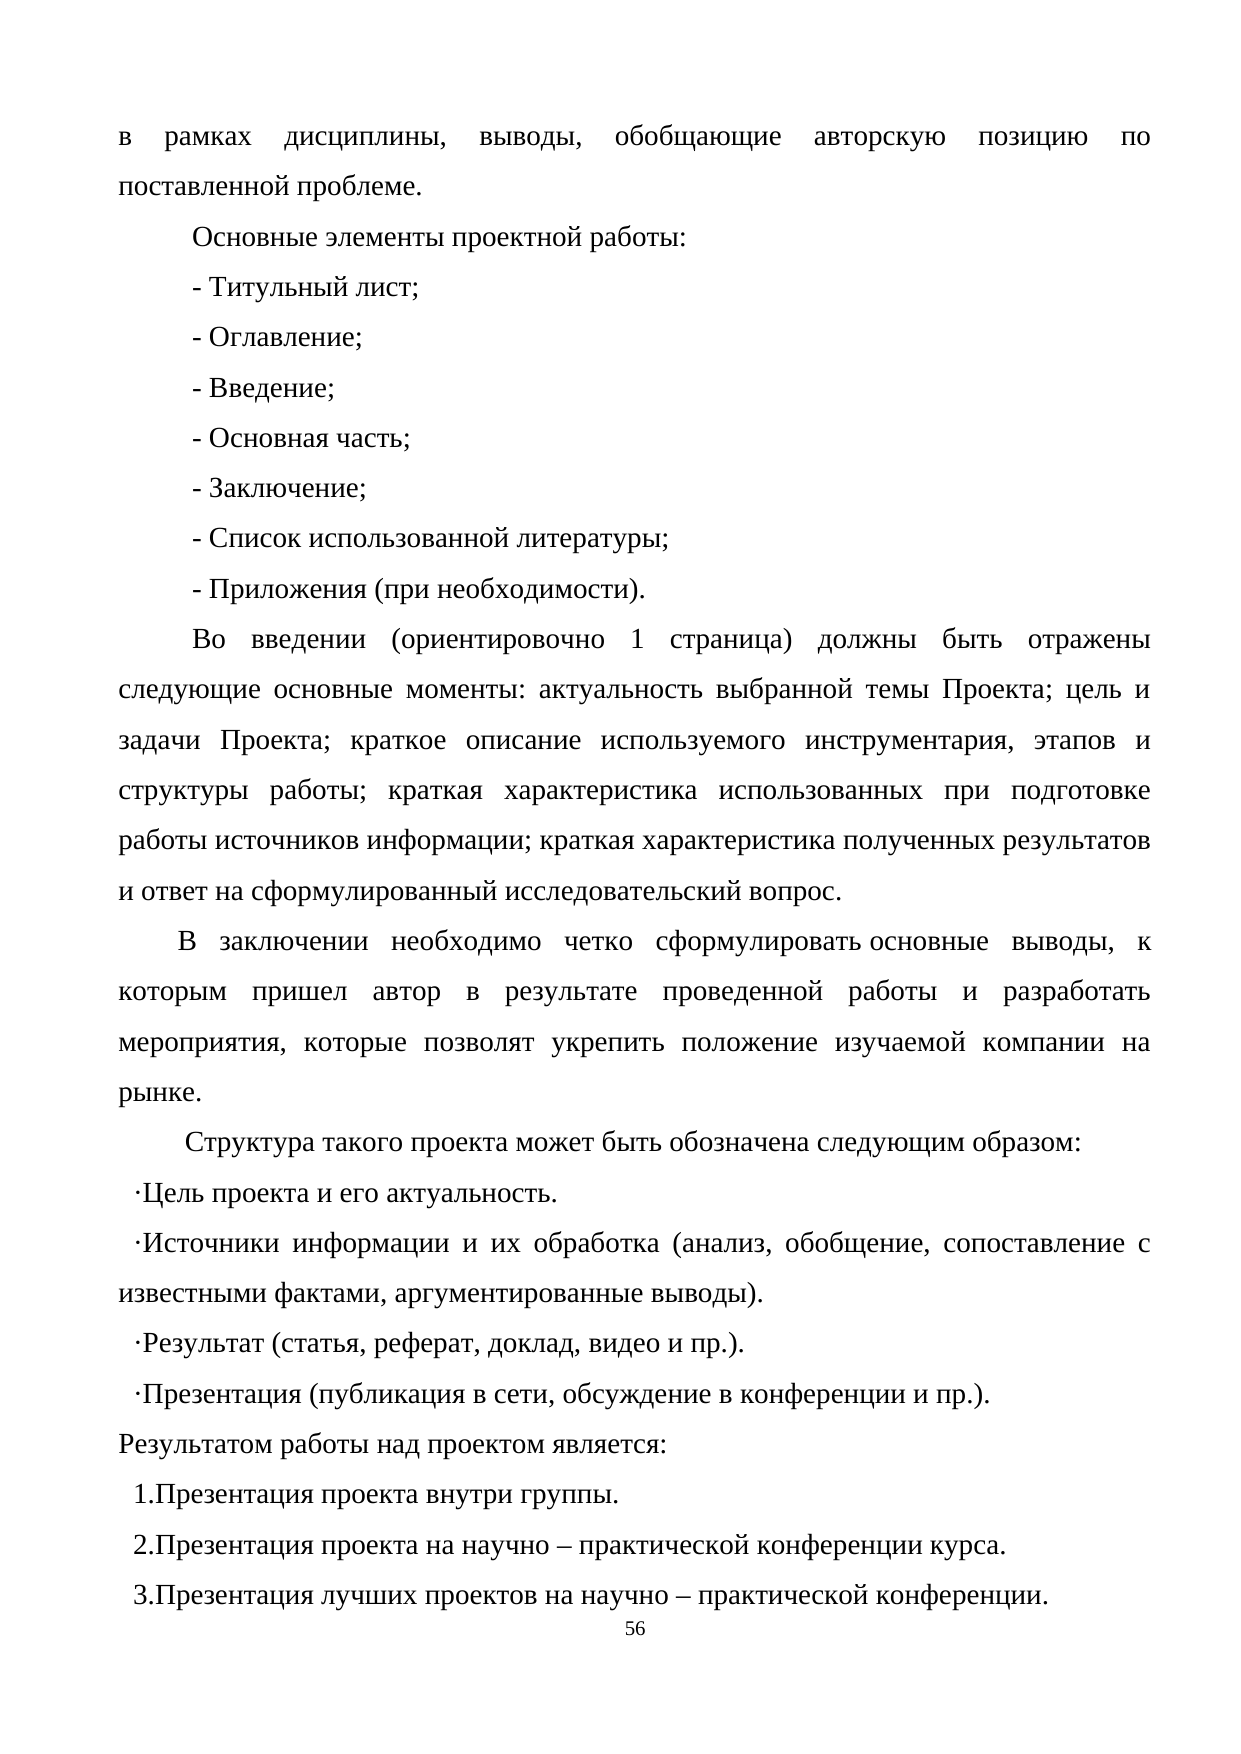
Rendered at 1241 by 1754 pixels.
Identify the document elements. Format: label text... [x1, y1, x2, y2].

text 2.Презентация проекта на научно – практической конференции курса. [118, 1527, 1152, 1560]
text - Введение; [118, 370, 1152, 403]
text - Оглавление; [118, 319, 1152, 353]
text 3.Презентация лучших проектов на научно – практической конференции. [118, 1577, 1152, 1611]
text - Основная часть; [118, 420, 1152, 453]
text ·Результат (статья, реферат, доклад, видео и пр.). [118, 1326, 1152, 1359]
text - Список использованной литературы; [118, 521, 1152, 554]
text ·Презентация (публикация в сети, обсуждение в конференции и пр.). [118, 1376, 1152, 1409]
text Основные элементы проектной работы: [118, 219, 1152, 252]
text Результатом работы над проектом является: [118, 1426, 1152, 1460]
text - Приложения (при необходимости). [118, 571, 1152, 604]
text Во введении (ориентировочно 1 страница) должны быть отражены следующие основные моменты: актуальность выбранной темы Проекта; цель и задачи Проекта; краткое описание используемого инструментария, этапов и структуры работы; краткая характеристика использованных при подготовке работы источников информации; краткая характеристика полученных результатов и ответ на сформулированный исследовательский вопрос. [118, 621, 1152, 906]
text - Титульный лист; [118, 269, 1152, 303]
text ·Источники информации и их обработка (анализ, обобщение, сопоставление с известными фактами, аргументированные выводы). [118, 1225, 1152, 1309]
text - Заключение; [118, 470, 1152, 504]
text ·Цель проекта и его актуальность. [118, 1175, 1152, 1208]
text Структура такого проекта может быть обозначена следующим образом: [118, 1124, 1152, 1158]
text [118, 118, 1152, 202]
text В заключении необходимо четко сформулировать основные выводы, к которым пришел автор в результате проведенной работы и разработать мероприятия, которые позволят укрепить положение изучаемой компании на рынке. [118, 923, 1152, 1108]
text 1.Презентация проекта внутри группы. [118, 1477, 1152, 1510]
